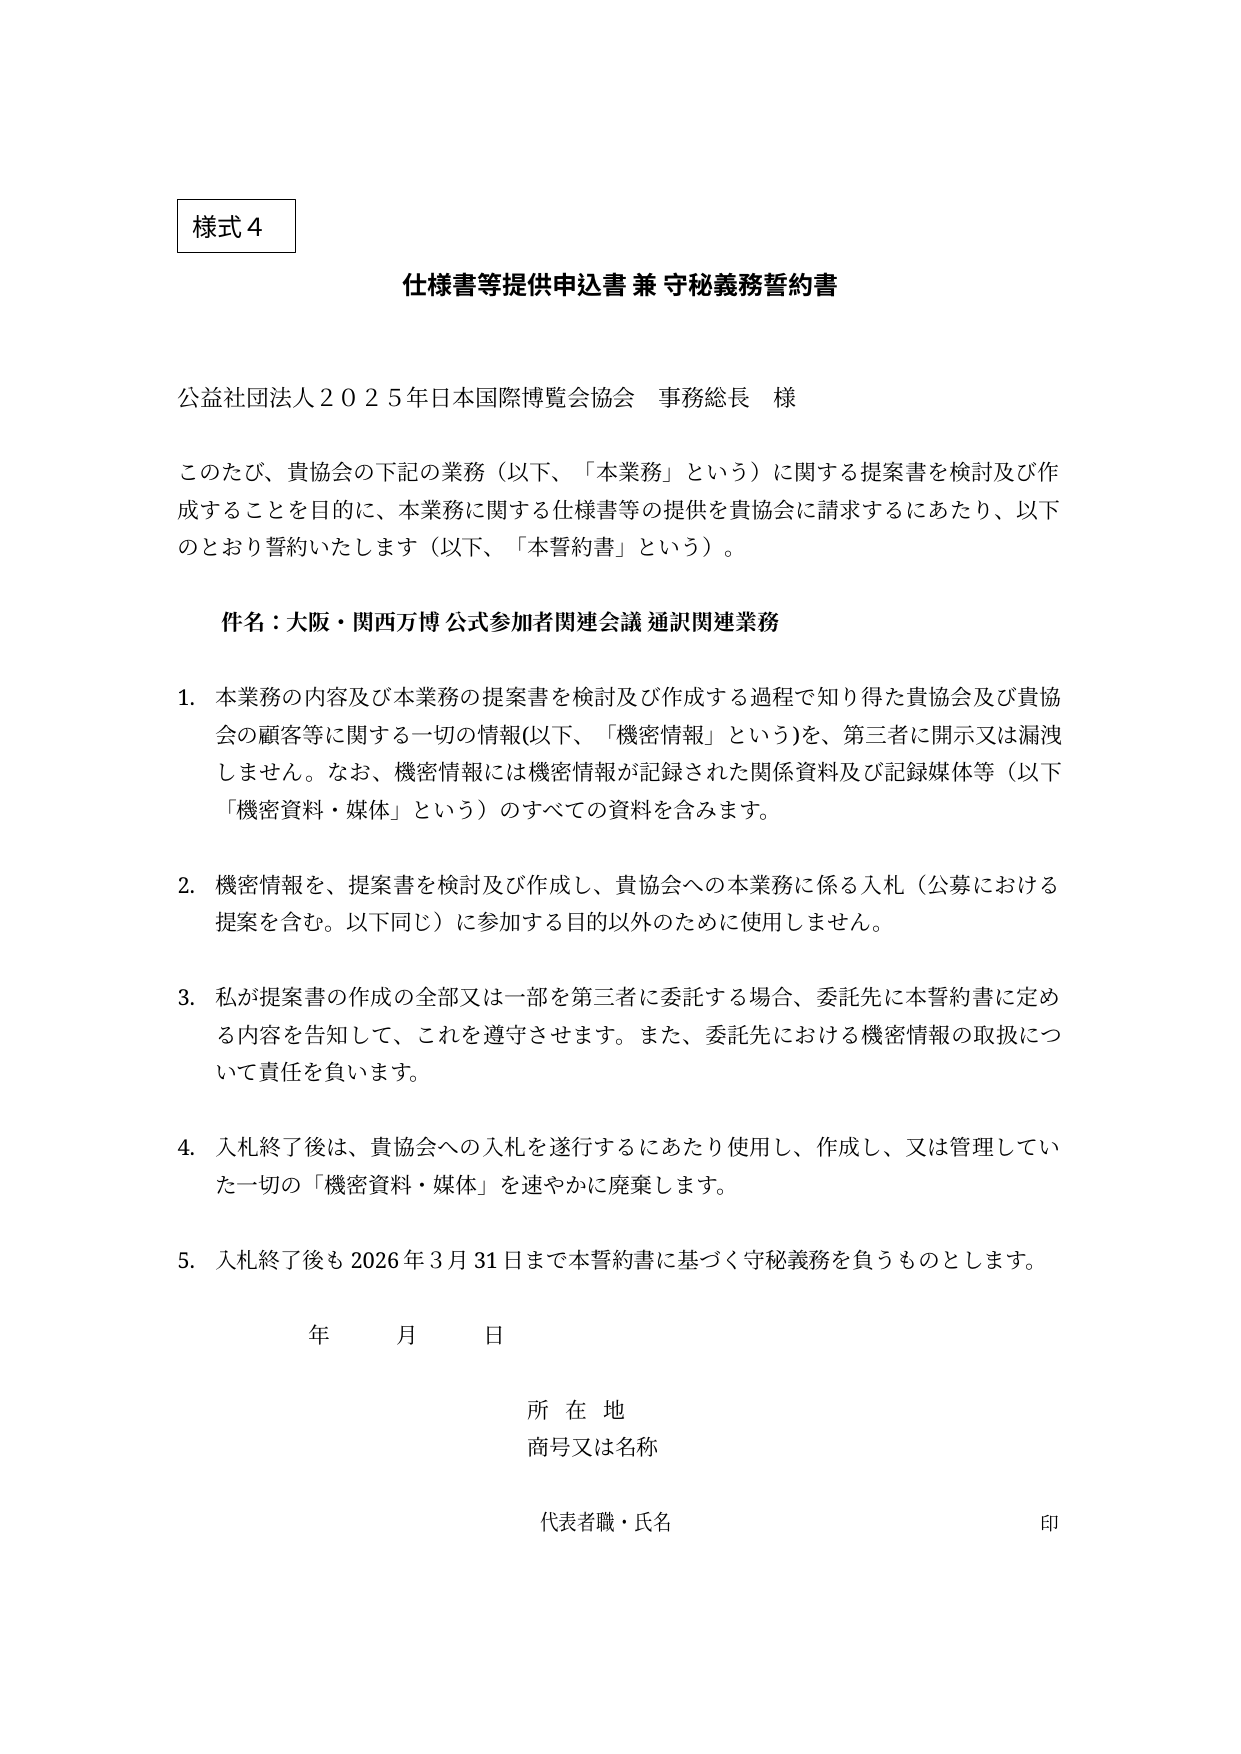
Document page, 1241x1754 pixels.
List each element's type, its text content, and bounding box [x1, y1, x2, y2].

text 仕様書等提供申込書 兼 守秘義務誓約書 [177, 265, 1063, 302]
list 入札終了後も2026年３月31日まで本誓約書に基づく守秘義務を負うものとします。 [177, 1240, 1063, 1277]
text 件名：大阪・関西万博 公式参加者関連会議 通訳関連業務 [221, 602, 1063, 640]
list 入札終了後は、貴協会への入札を遂行するにあたり使用し、作成し、又は管理していた一切の「機密資料・媒体」を速やかに廃棄します。 [177, 1127, 1063, 1202]
text 年 月 日 [177, 1315, 1063, 1352]
list 本業務の内容及び本業務の提案書を検討及び作成する過程で知り得た貴協会及び貴協会の顧客等に関する一切の情報(以下、「機密情報」という)を、第三者に開示又は漏洩しません。なお、機密情報には機密情報が記録された関係資料及び記録媒体等（以下、「機密資料・媒体」という）のすべての資料を含みます。 [177, 677, 1063, 827]
text このたび、貴協会の下記の業務（以下、「本業務」という）に関する提案書を検討及び作成することを目的に、本業務に関する仕様書等の提供を貴協会に請求するにあたり、以下のとおり誓約いたします（以下、「本誓約書」という）。 [177, 452, 1063, 565]
text 商号又は名称 [177, 1427, 1063, 1465]
text 代表者職・氏名 印 [177, 1502, 1063, 1540]
text 所在地 [177, 1390, 1063, 1427]
text 公益社団法人２０２５年日本国際博覧会協会 事務総長 様 [177, 377, 1063, 415]
list 機密情報を、提案書を検討及び作成し、貴協会への本業務に係る入札（公募における提案を含む。以下同じ）に参加する目的以外のために使用しません。 [177, 865, 1063, 940]
list 私が提案書の作成の全部又は一部を第三者に委託する場合、委託先に本誓約書に定める内容を告知して、これを遵守させます。また、委託先における機密情報の取扱について責任を負います。 [177, 977, 1063, 1090]
